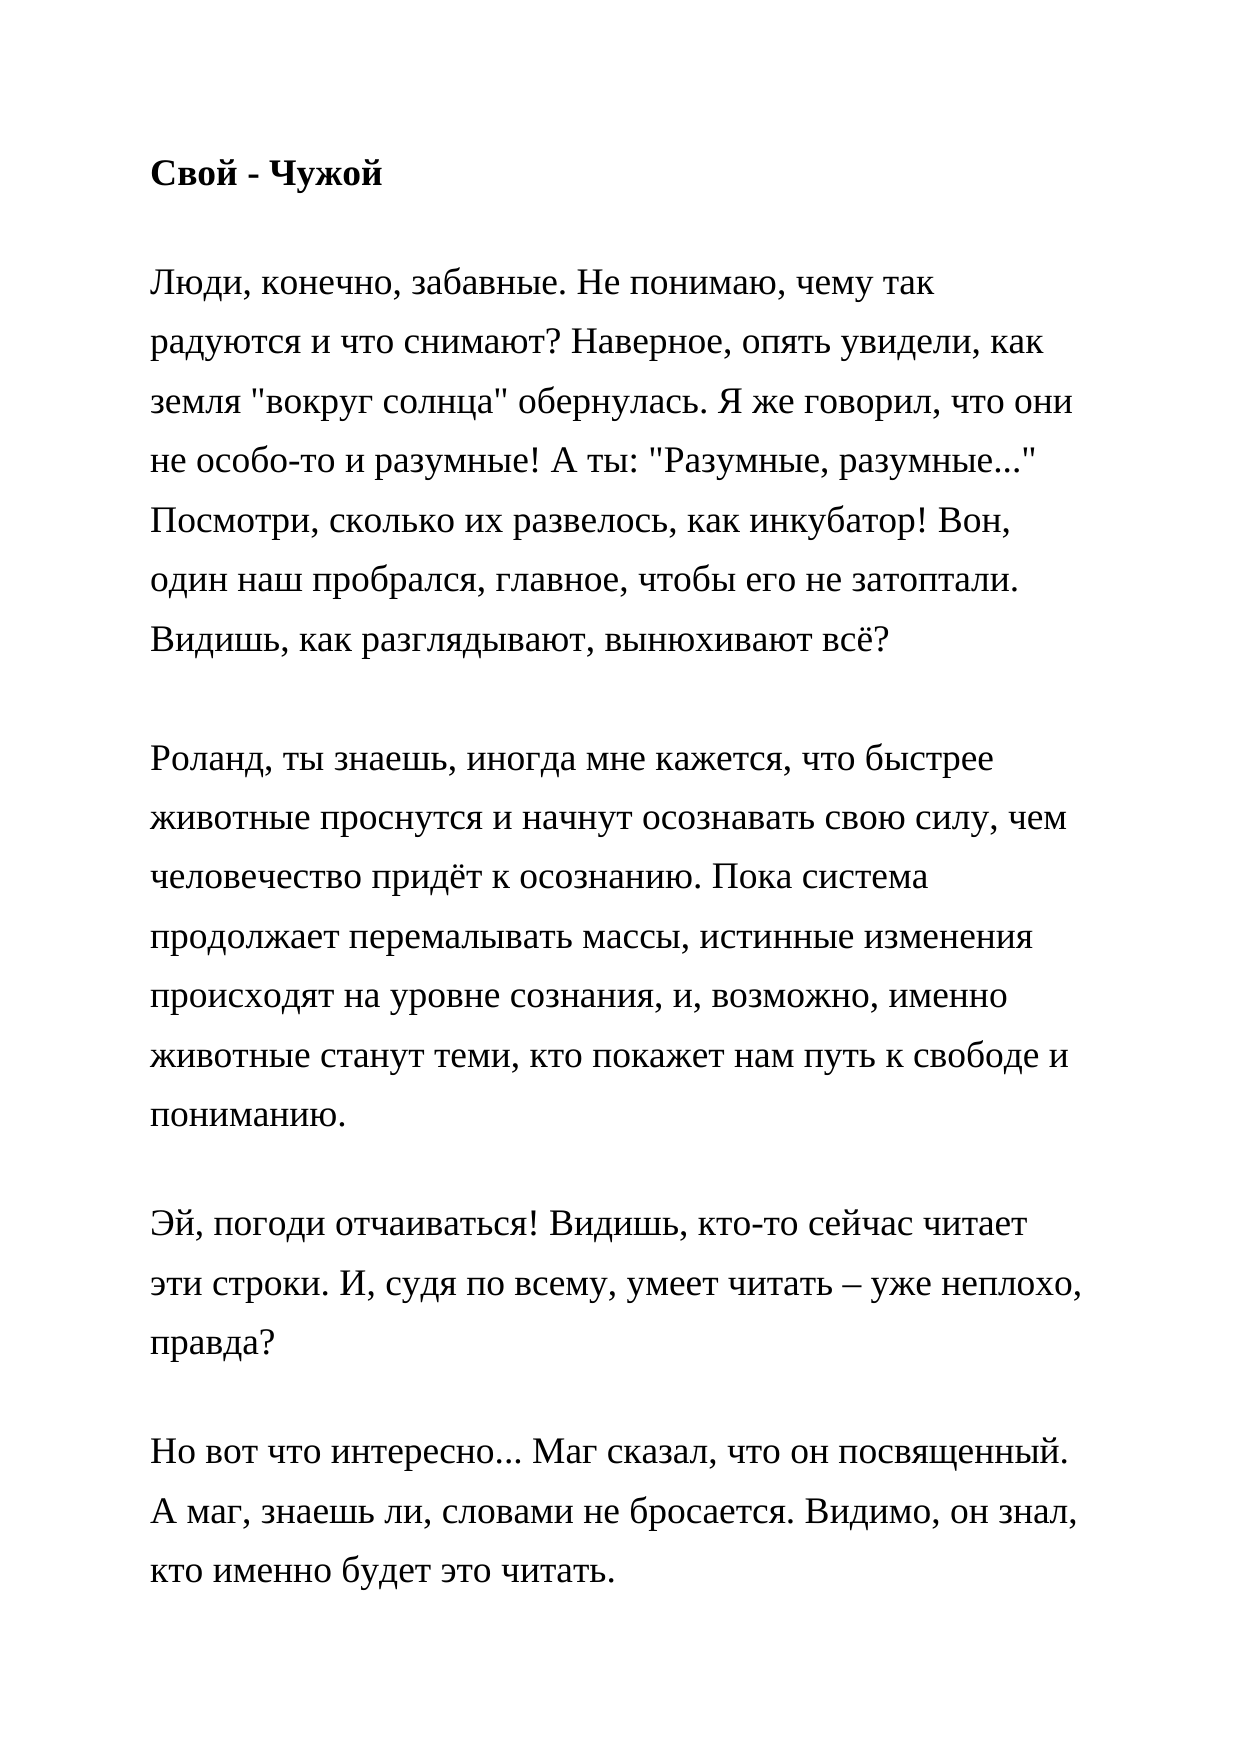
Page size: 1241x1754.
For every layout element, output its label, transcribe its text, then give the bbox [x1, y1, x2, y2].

text Но вот что интересно... Маг сказал, что он посвященный. А маг, знаешь ли, словами не бросается. Видимо, он знал, кто именно будет это читать. [150, 1429, 1090, 1591]
text Свой - Чужой [150, 150, 1090, 193]
text Эй, погоди отчаиваться! Видишь, кто-то сейчас читает эти строки. И, судя по всему, умеет читать – уже неплохо, правда? [150, 1201, 1090, 1363]
text Люди, конечно, забавные. Не понимаю, чему так радуются и что снимают? Наверное, опять увидели, как земля "вокруг солнца" обернулась. Я же говорил, что они не особо-то и разумные! А ты: "Разумные, разумные..." Посмотри, сколько их развелось, как инкубатор! Вон, один наш пробрался, главное, чтобы его не затоптали. Видишь, как разглядывают, вынюхивают всё? [150, 259, 1090, 659]
text Роланд, ты знаешь, иногда мне кажется, что быстрее животные проснутся и начнут осознавать свою силу, чем человечество придёт к осознанию. Пока система продолжает перемалывать массы, истинные изменения происходят на уровне сознания, и, возможно, именно животные станут теми, кто покажет нам путь к свободе и пониманию. [150, 735, 1090, 1135]
